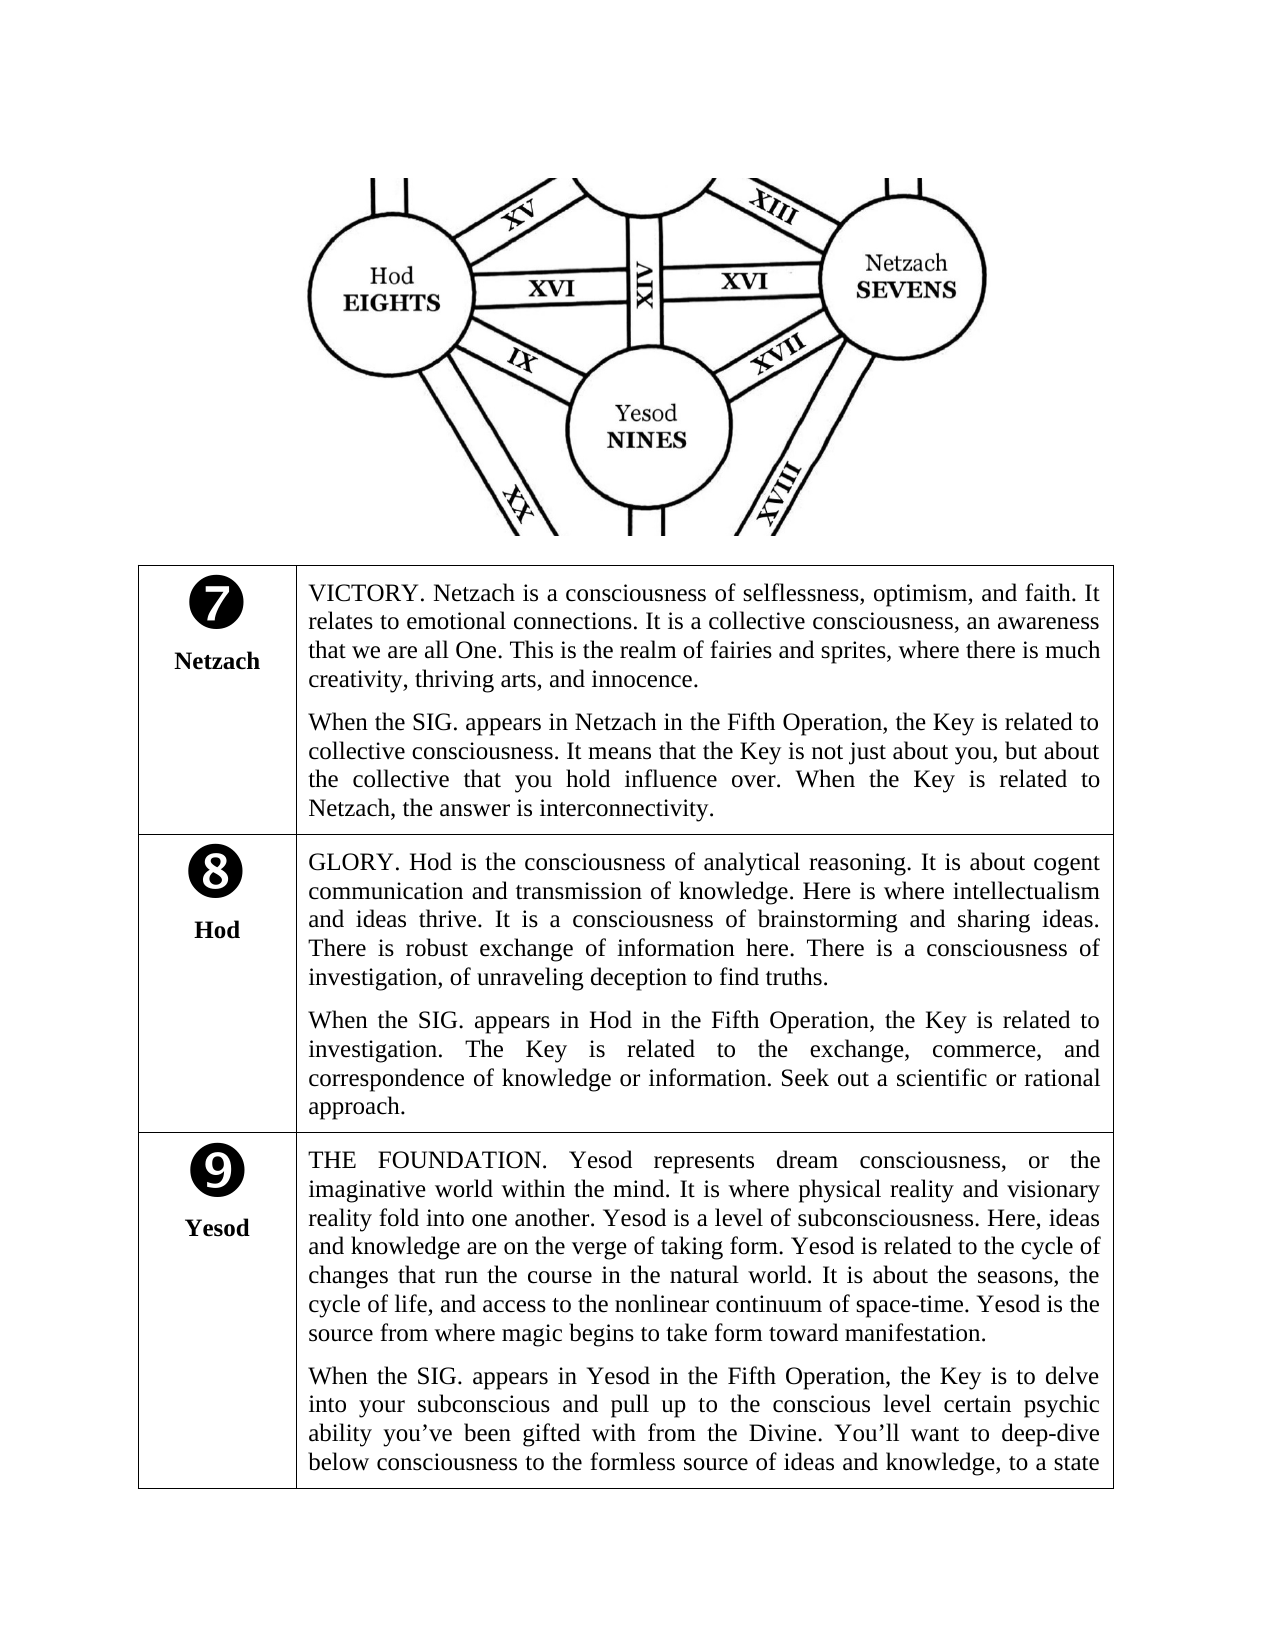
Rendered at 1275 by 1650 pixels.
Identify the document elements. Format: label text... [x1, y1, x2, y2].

table_cell Hod [139, 835, 296, 1132]
picture [255, 178, 1021, 536]
table_header Netzach [139, 566, 296, 834]
table_header VICTORY. Netzach is a consciousness of selflessness, optimism, and faith. It relates to emotional connections. It is a collective consciousness, an awareness that we are all One. This is the realm of fairies and sprites, where there is much creativity, thriving arts, and innocence. When the SIG. appears in Netzach in the Fifth Operation, the Key is related to collective consciousness. It means that the Key is not just about you, but about the collective that you hold influence over. When the Key is related to Netzach, the answer is interconnectivity. [297, 566, 1113, 834]
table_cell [297, 1133, 1113, 1488]
table_cell GLORY. Hod is the consciousness of analytical reasoning. It is about cogent communication and transmission of knowledge. Here is where intellectualism and ideas thrive. It is a consciousness of brainstorming and sharing ideas. There is robust exchange of information here. There is a consciousness of investigation, of unraveling deception to find truths. When the SIG. appears in Hod in the Fifth Operation, the Key is related to investigation. The Key is related to the exchange, commerce, and correspondence of knowledge or information. Seek out a scientific or rational approach. [297, 835, 1113, 1132]
table_cell Yesod [139, 1133, 296, 1488]
